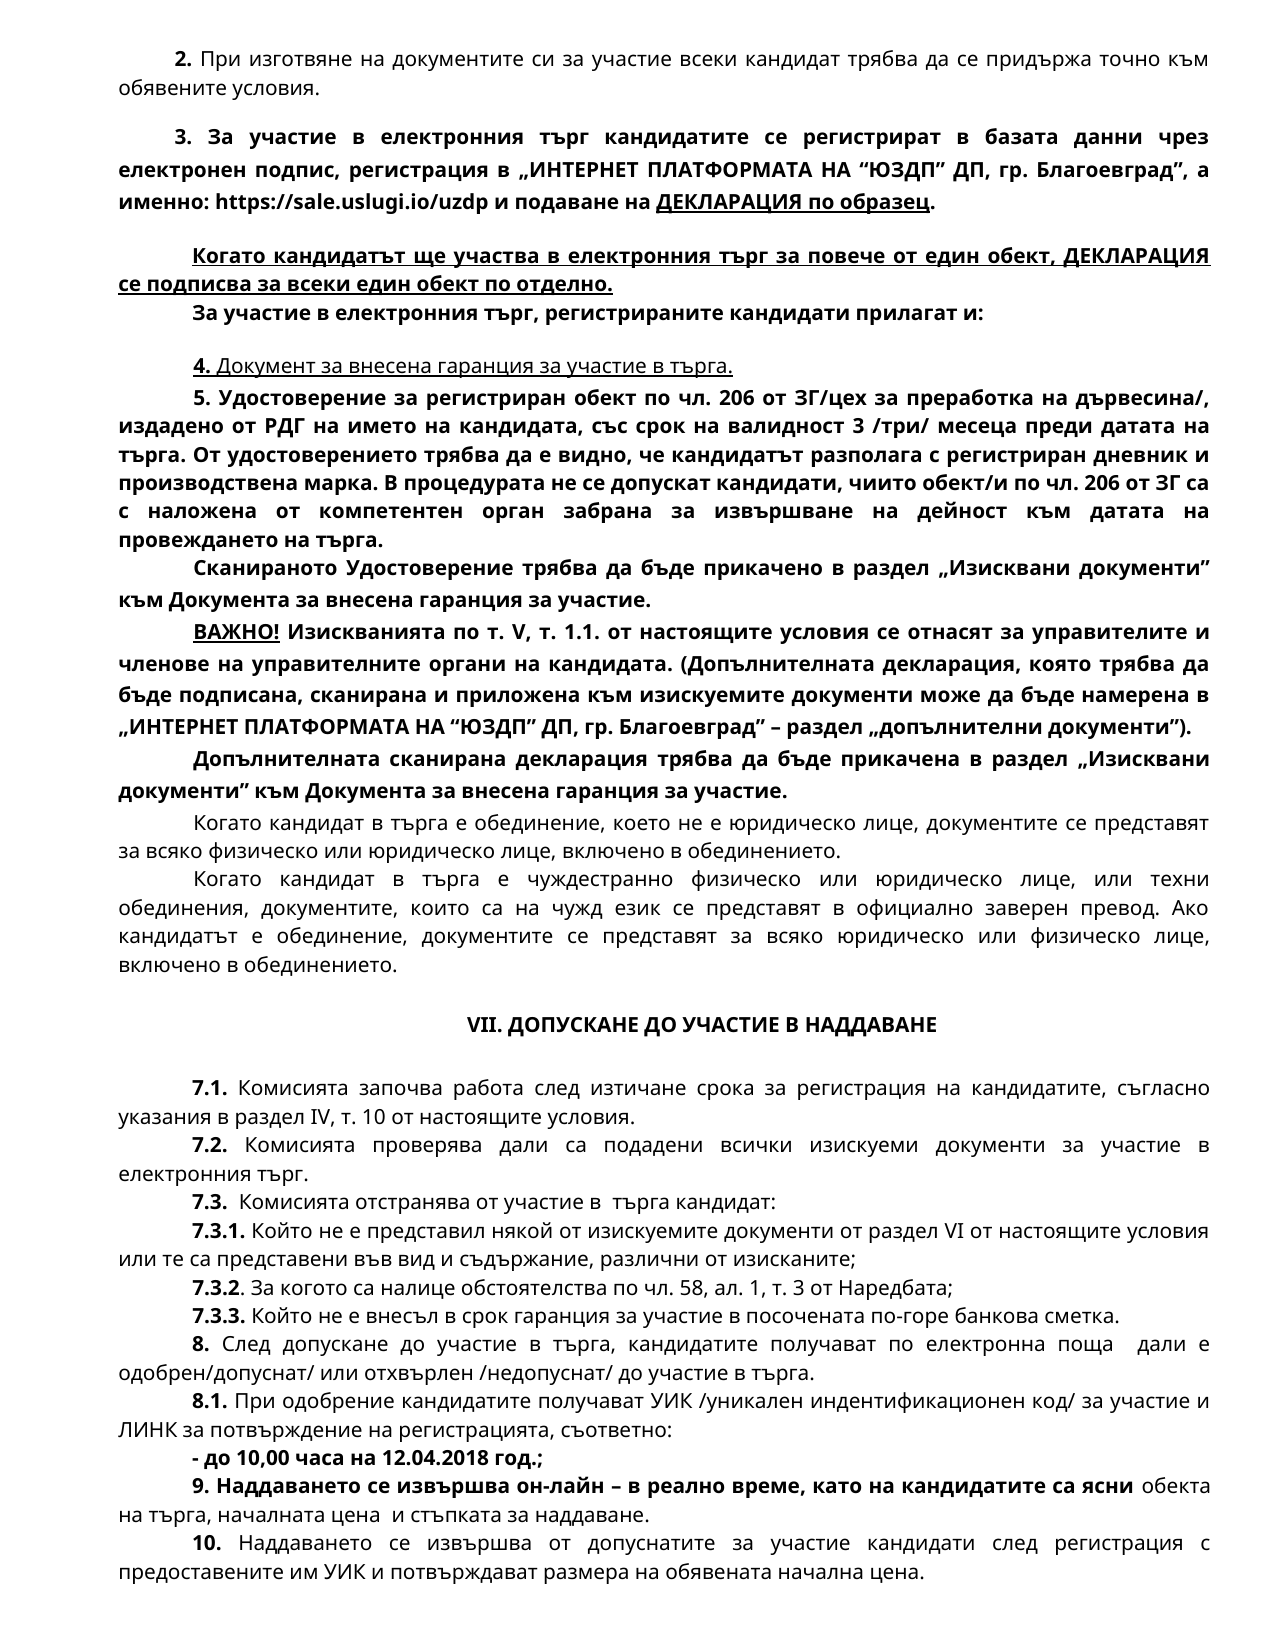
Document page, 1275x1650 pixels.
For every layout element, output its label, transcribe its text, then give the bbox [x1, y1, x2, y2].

text Когато кандидат в търга е обединение, което не е юридическо лице, документите се представят за всяко физическо или юридическо лице, включено в обединението. [118, 808, 1211, 864]
text За участие в електронния търг, регистрираните кандидати прилагат и: [118, 298, 1211, 326]
text 10. Наддаването се извършва от допуснатите за участие кандидати след регистрация с предоставените им УИК и потвърждават размера на обявената начална цена. [118, 1528, 1211, 1585]
text 7.1. Комисията започва работа след изтичане срока за регистрация на кандидатите, съгласно указания в раздел ІV, т. 10 от настоящите условия. [118, 1073, 1211, 1130]
text 7.2. Комисията проверява дали са подадени всички изискуеми документи за участие в електронния търг. [118, 1130, 1211, 1187]
text Сканираното Удостоверение трябва да бъде прикачено в раздел „Изисквани документи” към Документа за внесена гаранция за участие. [118, 553, 1211, 614]
text - до 10,00 часа на 12.04.2018 год.; [118, 1443, 1211, 1472]
text 7.3.2. За когото са налице обстоятелства по чл. 58, ал. 1, т. 3 от Наредбата; [118, 1273, 1211, 1301]
text Когато кандидат в търга е чуждестранно физическо или юридическо лице, или техни обединения, документите, които са на чужд език се представят в официално заверен превод. Ако кандидатът е обединение, документите се представят за всяко юридическо или физическо лице, включено в обединението. [118, 864, 1211, 978]
text 8. След допускане до участие в търга, кандидатите получават по електронна поща дали е одобрен/допуснат/ или отхвърлен /недопуснат/ до участие в търга. [118, 1329, 1211, 1386]
text 4. Документ за внесена гаранция за участие в търга. [118, 351, 1211, 379]
text 3. За участие в електронния търг кандидатите се регистрират в базата данни чрез електронен подпис, регистрация в „ИНТЕРНЕТ ПЛАТФОРМАТА НА “ЮЗДП” ДП, гр. Благоевград”, а именно: https://sale.uslugi.io/uzdp и подаване на ДЕКЛАРАЦИЯ по образец. [118, 122, 1211, 216]
text Допълнителната сканирана декларация трябва да бъде прикачена в раздел „Изисквани документи” към Документа за внесена гаранция за участие. [118, 744, 1211, 804]
text 8.1. При одобрение кандидатите получават УИК /уникален индентификационен код/ за участие и ЛИНК за потвърждение на регистрацията, съответно: [118, 1386, 1211, 1443]
text 2. При изготвяне на документите си за участие всеки кандидат трябва да се придържа точно към обявените условия. [118, 44, 1211, 101]
text 7.3. Комисията отстранява от участие в търга кандидат: [118, 1187, 1211, 1216]
text Когато кандидатът ще участва в електронния търг за повече от един обект, ДЕКЛАРАЦИЯ се подписва за всеки един обект по отделно. [118, 241, 1211, 298]
text 9. Наддаването се извършва он-лайн – в реално време, като на кандидатите са ясни обекта на търга, началната цена и стъпката за наддаване. [118, 1472, 1211, 1528]
text 7.3.1. Който не е представил някой от изискуемите документи от раздел VІ от настоящите условия или те са представени във вид и съдържание, различни от изисканите; [118, 1216, 1211, 1273]
text ВАЖНО! Изискванията по т. V, т. 1.1. от настоящите условия се отнасят за управителите и членове на управителните органи на кандидата. (Допълнителната декларация, която трябва да бъде подписана, сканирана и приложена към изискуемите документи може да бъде намерена в „ИНТЕРНЕТ ПЛАТФОРМАТА НА “ЮЗДП” ДП, гр. Благоевград” – раздел „допълнителни документи”). [118, 617, 1211, 741]
text VІІ. ДОПУСКАНЕ ДО УЧАСТИЕ В НАДДАВАНЕ [118, 1010, 1211, 1038]
text 7.3.3. Който не е внесъл в срок гаранция за участие в посочената по-горе банкова сметка. [118, 1301, 1211, 1329]
text 5. Удостоверение за регистриран обект по чл. 206 от ЗГ/цех за преработка на дървесина/, издадено от РДГ на името на кандидата, със срок на валидност 3 /три/ месеца преди датата на търга. От удостоверението трябва да е видно, че кандидатът разполага с регистриран дневник и производствена марка. В процедурата не се допускат кандидати, чиито обект/и по чл. 206 от ЗГ са с наложена от компетентен орган забрана за извършване на дейност към датата на провеждането на търга. [118, 383, 1211, 553]
